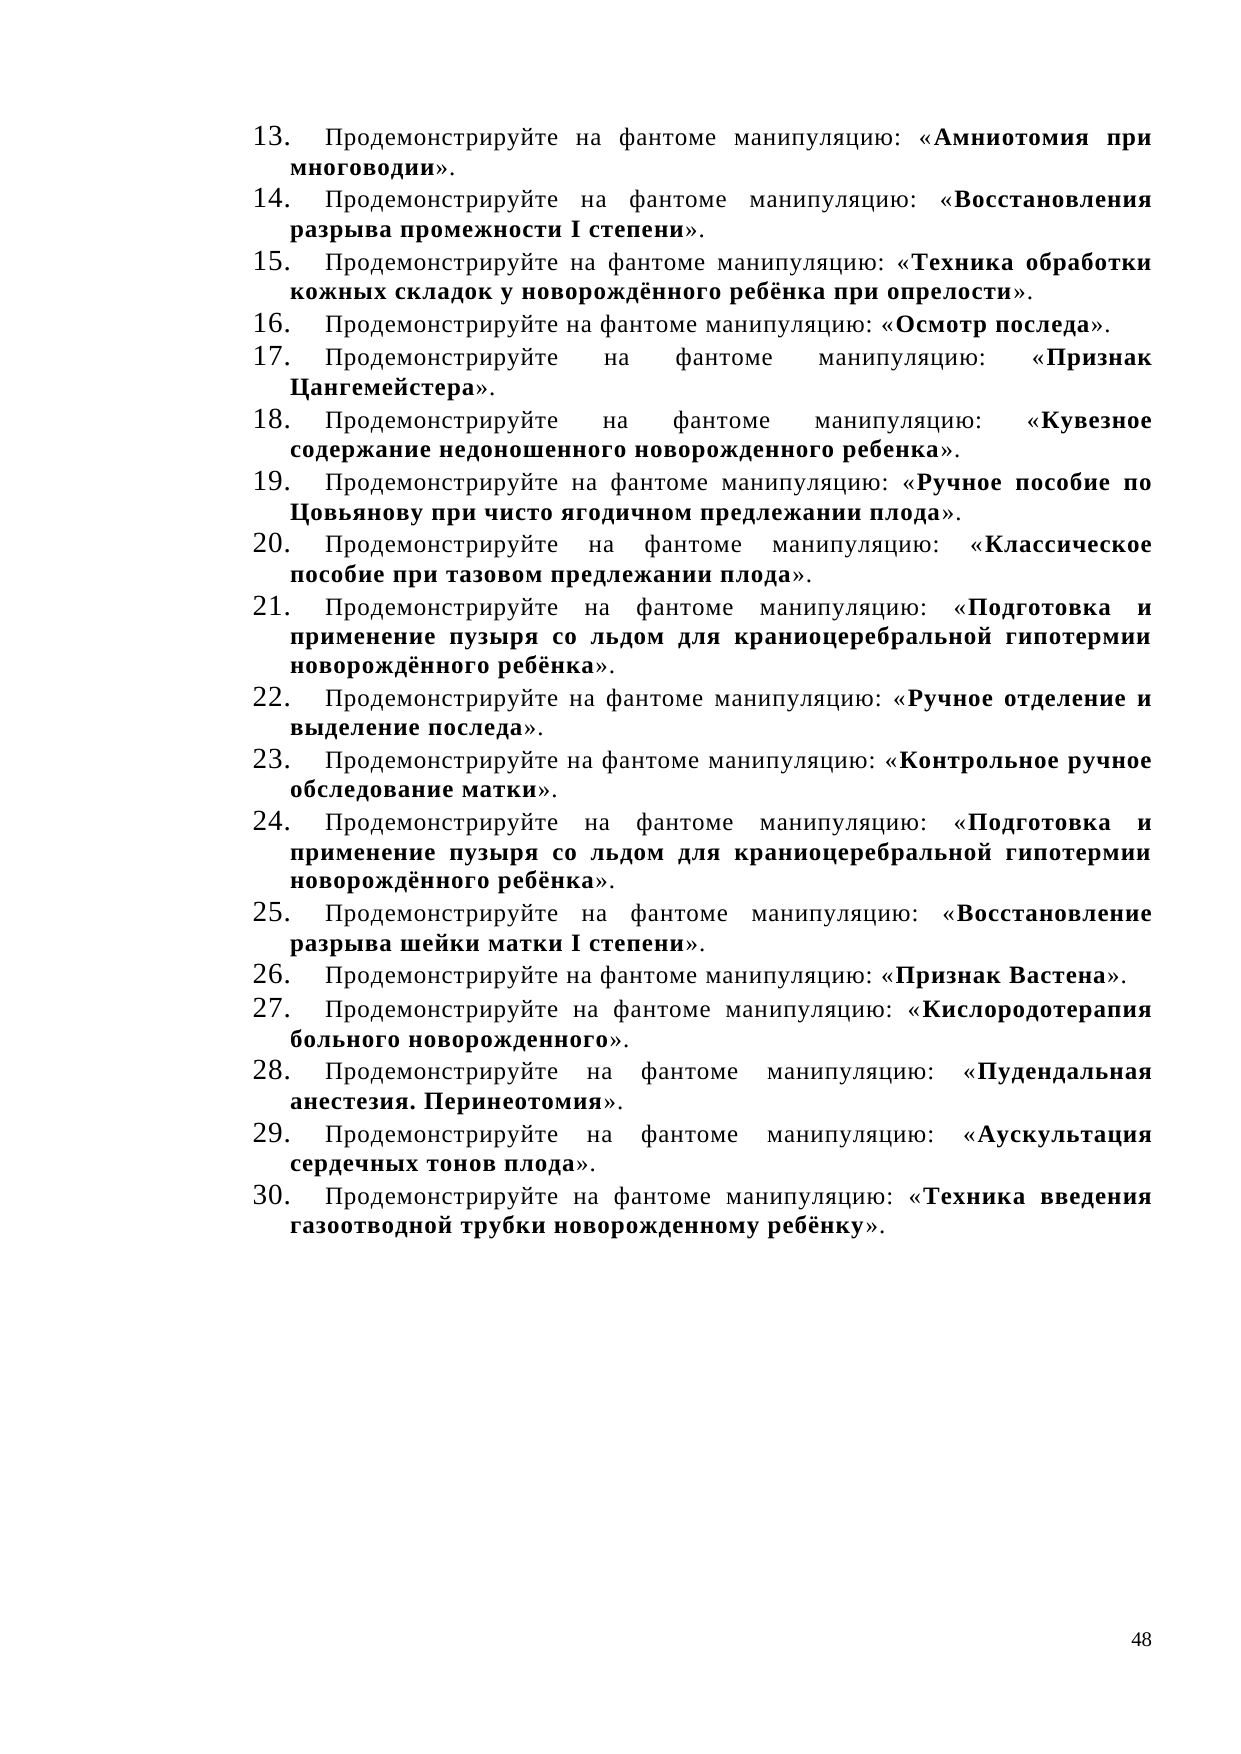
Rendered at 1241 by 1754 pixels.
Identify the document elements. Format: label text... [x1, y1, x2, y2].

list Продемонстрируйте на фантоме манипуляцию: «Признак Вастена». [252, 957, 1152, 990]
list Продемонстрируйте на фантоме манипуляцию: «Контрольное ручное обследование матки». [252, 741, 1152, 803]
list Продемонстрируйте на фантоме манипуляцию: «Восстановление разрыва шейки матки I степени». [252, 894, 1152, 957]
list Продемонстрируйте на фантоме манипуляцию: «Классическое пособие при тазовом предлежании плода». [252, 525, 1152, 588]
list Продемонстрируйте на фантоме манипуляцию: «Признак Цангемейстера». [252, 338, 1152, 401]
list Продемонстрируйте на фантоме манипуляцию: «Пудендальная анестезия. Перинеотомия». [252, 1052, 1152, 1115]
list Продемонстрируйте на фантоме манипуляцию: «Осмотр последа». [252, 305, 1152, 338]
list Продемонстрируйте на фантоме манипуляцию: «Аускультация сердечных тонов плода». [252, 1115, 1152, 1177]
list Продемонстрируйте на фантоме манипуляцию: «Подготовка и применение пузыря со льдом для краниоцеребральной гипотермии новорождённого ребёнка». [252, 803, 1152, 894]
list Продемонстрируйте на фантоме манипуляцию: «Кислородотерапия больного новорожденного». [252, 990, 1152, 1052]
list Продемонстрируйте на фантоме манипуляцию: «Техника обработки кожных складок у новорождённого ребёнка при опрелости». [252, 243, 1152, 305]
list Продемонстрируйте на фантоме манипуляцию: «Восстановления разрыва промежности I степени». [252, 180, 1152, 243]
list Продемонстрируйте на фантоме манипуляцию: «Кувезное содержание недоношенного новорожденного ребенка». [252, 401, 1152, 463]
list Продемонстрируйте на фантоме манипуляцию: «Амниотомия при многоводии». [252, 118, 1152, 180]
list Продемонстрируйте на фантоме манипуляцию: «Ручное отделение и выделение последа». [252, 679, 1152, 741]
list Продемонстрируйте на фантоме манипуляцию: «Техника введения газоотводной трубки новорожденному ребёнку». [252, 1177, 1152, 1239]
list Продемонстрируйте на фантоме манипуляцию: «Ручное пособие по Цовьянову при чисто ягодичном предлежании плода». [252, 463, 1152, 525]
list Продемонстрируйте на фантоме манипуляцию: «Подготовка и применение пузыря со льдом для краниоцеребральной гипотермии новорождённого ребёнка». [252, 588, 1152, 679]
